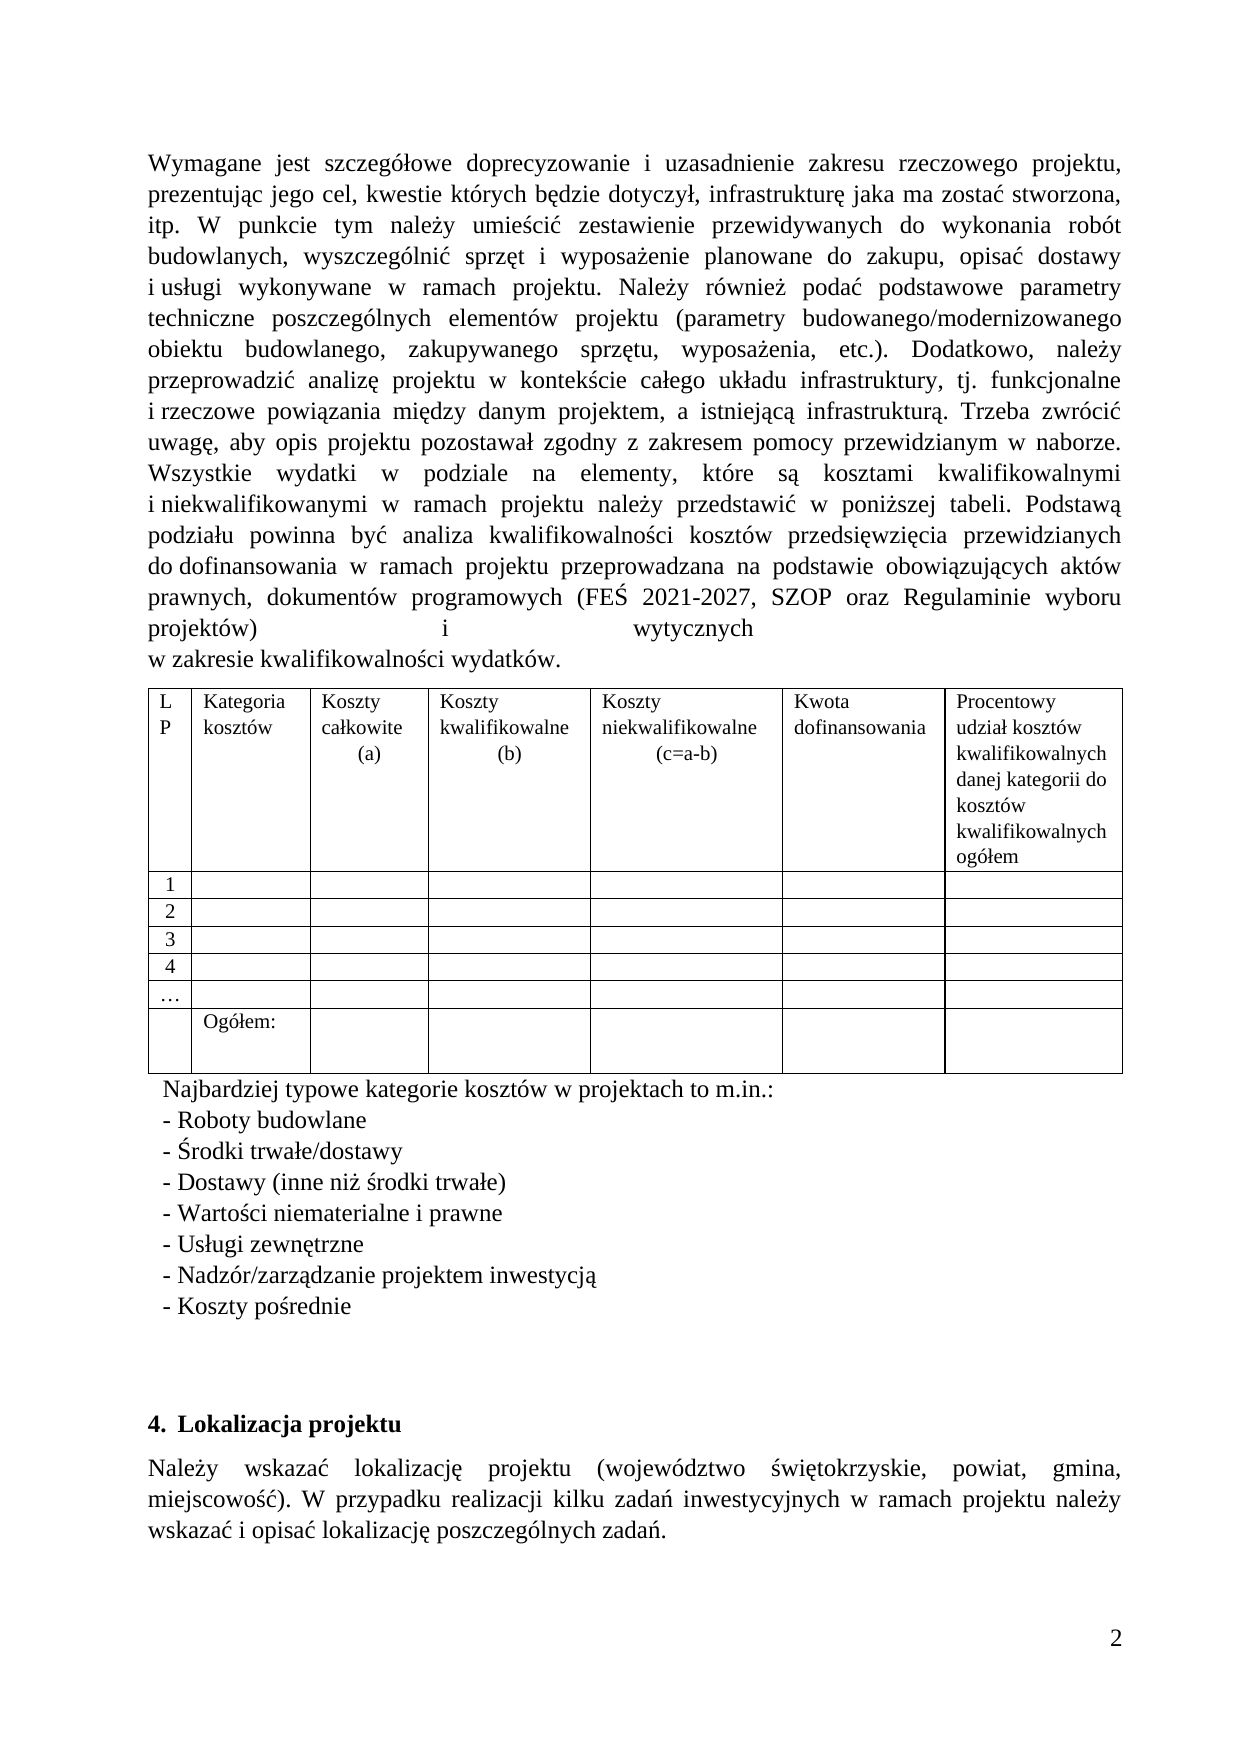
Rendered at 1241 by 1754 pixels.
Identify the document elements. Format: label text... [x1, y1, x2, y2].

table_cell [946, 872, 1122, 898]
table_cell 1 [149, 872, 191, 898]
table_cell [429, 899, 590, 926]
text Najbardziej typowe kategorie kosztów w projektach to m.in.: [148, 1074, 1122, 1102]
table_header Koszty kwalifikowalne (b) [429, 689, 590, 871]
text Należy wskazać lokalizację projektu (województwo świętokrzyskie, powiat, gmina, miejscowość). W przypadku realizacji kilku zadań inwestycyjnych w ramach projektu należy wskazać i opisać lokalizację poszczególnych zadań. [148, 1453, 1122, 1543]
table_cell [429, 954, 590, 980]
text Wymagane jest szczegółowe doprecyzowanie i uzasadnienie zakresu rzeczowego projektu, prezentując jego cel, kwestie których będzie dotyczył, infrastrukturę jaka ma zostać stworzona, itp. W punkcie tym należy umieścić zestawienie przewidywanych do wykonania robót budowlanych, wyszczególnić sprzęt i wyposażenie planowane do zakupu, opisać dostawy i usługi wykonywane w ramach projektu. Należy również podać podstawowe parametry techniczne poszczególnych elementów projektu (parametry budowanego/modernizowanego obiektu budowlanego, zakupywanego sprzętu, wyposażenia, etc.). Dodatkowo, należy przeprowadzić analizę projektu w kontekście całego układu infrastruktury, tj. funkcjonalne i rzeczowe powiązania między danym projektem, a istniejącą infrastrukturą. Trzeba zwrócić uwagę, aby opis projektu pozostawał zgodny z zakresem pomocy przewidzianym w naborze. Wszystkie wydatki w podziale na elementy, które są kosztami kwalifikowalnymi i niekwalifikowanymi w ramach projektu należy przedstawić w poniższej tabeli. Podstawą podziału powinna być analiza kwalifikowalności kosztów przedsięwzięcia przewidzianych do dofinansowania w ramach projektu przeprowadzana na podstawie obowiązujących aktów prawnych, dokumentów programowych (FEŚ 2021-2027, SZOP oraz Regulaminie wyboru projektów) i wytycznych w zakresie kwalifikowalności wydatków. [148, 148, 1122, 673]
table_cell 4 [149, 954, 191, 980]
table_cell [192, 927, 310, 953]
table_cell [783, 872, 944, 898]
table_cell [311, 981, 428, 1008]
table_cell [429, 872, 590, 898]
table_header Kategoria kosztów [192, 689, 310, 871]
table_cell [946, 954, 1122, 980]
table_cell [429, 927, 590, 953]
table_cell [946, 927, 1122, 953]
table_cell [311, 872, 428, 898]
table_cell [429, 1009, 590, 1073]
table_cell [149, 1009, 191, 1073]
table_cell [591, 981, 782, 1008]
table_cell [311, 899, 428, 926]
table_cell 3 [149, 927, 191, 953]
text - Środki trwałe/dostawy [148, 1136, 1122, 1164]
table_cell [591, 927, 782, 953]
table_cell [591, 899, 782, 926]
table_cell [946, 1009, 1122, 1073]
table_cell … [149, 981, 191, 1008]
table_cell [783, 899, 944, 926]
table_cell [192, 899, 310, 926]
text - Nadzór/zarządzanie projektem inwestycją [148, 1260, 1122, 1289]
table_cell 2 [149, 899, 191, 926]
table_cell Ogółem: [192, 1009, 310, 1073]
text - Usługi zewnętrzne [148, 1229, 1122, 1258]
table_cell [591, 954, 782, 980]
table_header Procentowy udział kosztów kwalifikowalnych danej kategorii do kosztów kwalifikowalnych ogółem [946, 689, 1122, 871]
table_cell [783, 927, 944, 953]
text - Dostawy (inne niż środki trwałe) [148, 1167, 1122, 1196]
table_cell [783, 954, 944, 980]
text - Wartości niematerialne i prawne [148, 1198, 1122, 1227]
table_cell [311, 927, 428, 953]
text - Koszty pośrednie [148, 1291, 1122, 1320]
table_header LP [149, 689, 191, 871]
table_header Kwota dofinansowania [783, 689, 944, 871]
table_cell [429, 981, 590, 1008]
text - Roboty budowlane [148, 1105, 1122, 1133]
table_cell [192, 954, 310, 980]
table_cell [946, 981, 1122, 1008]
table_header Koszty niekwalifikowalne (c=a-b) [591, 689, 782, 871]
table_cell [783, 1009, 944, 1073]
table_cell [192, 872, 310, 898]
table_cell [946, 899, 1122, 926]
text Lokalizacja projektu [148, 1409, 1122, 1438]
table_cell [783, 981, 944, 1008]
table_cell [311, 1009, 428, 1073]
table_cell [591, 1009, 782, 1073]
table_cell [311, 954, 428, 980]
table_header Koszty całkowite (a) [311, 689, 428, 871]
table_cell [192, 981, 310, 1008]
table_cell [591, 872, 782, 898]
